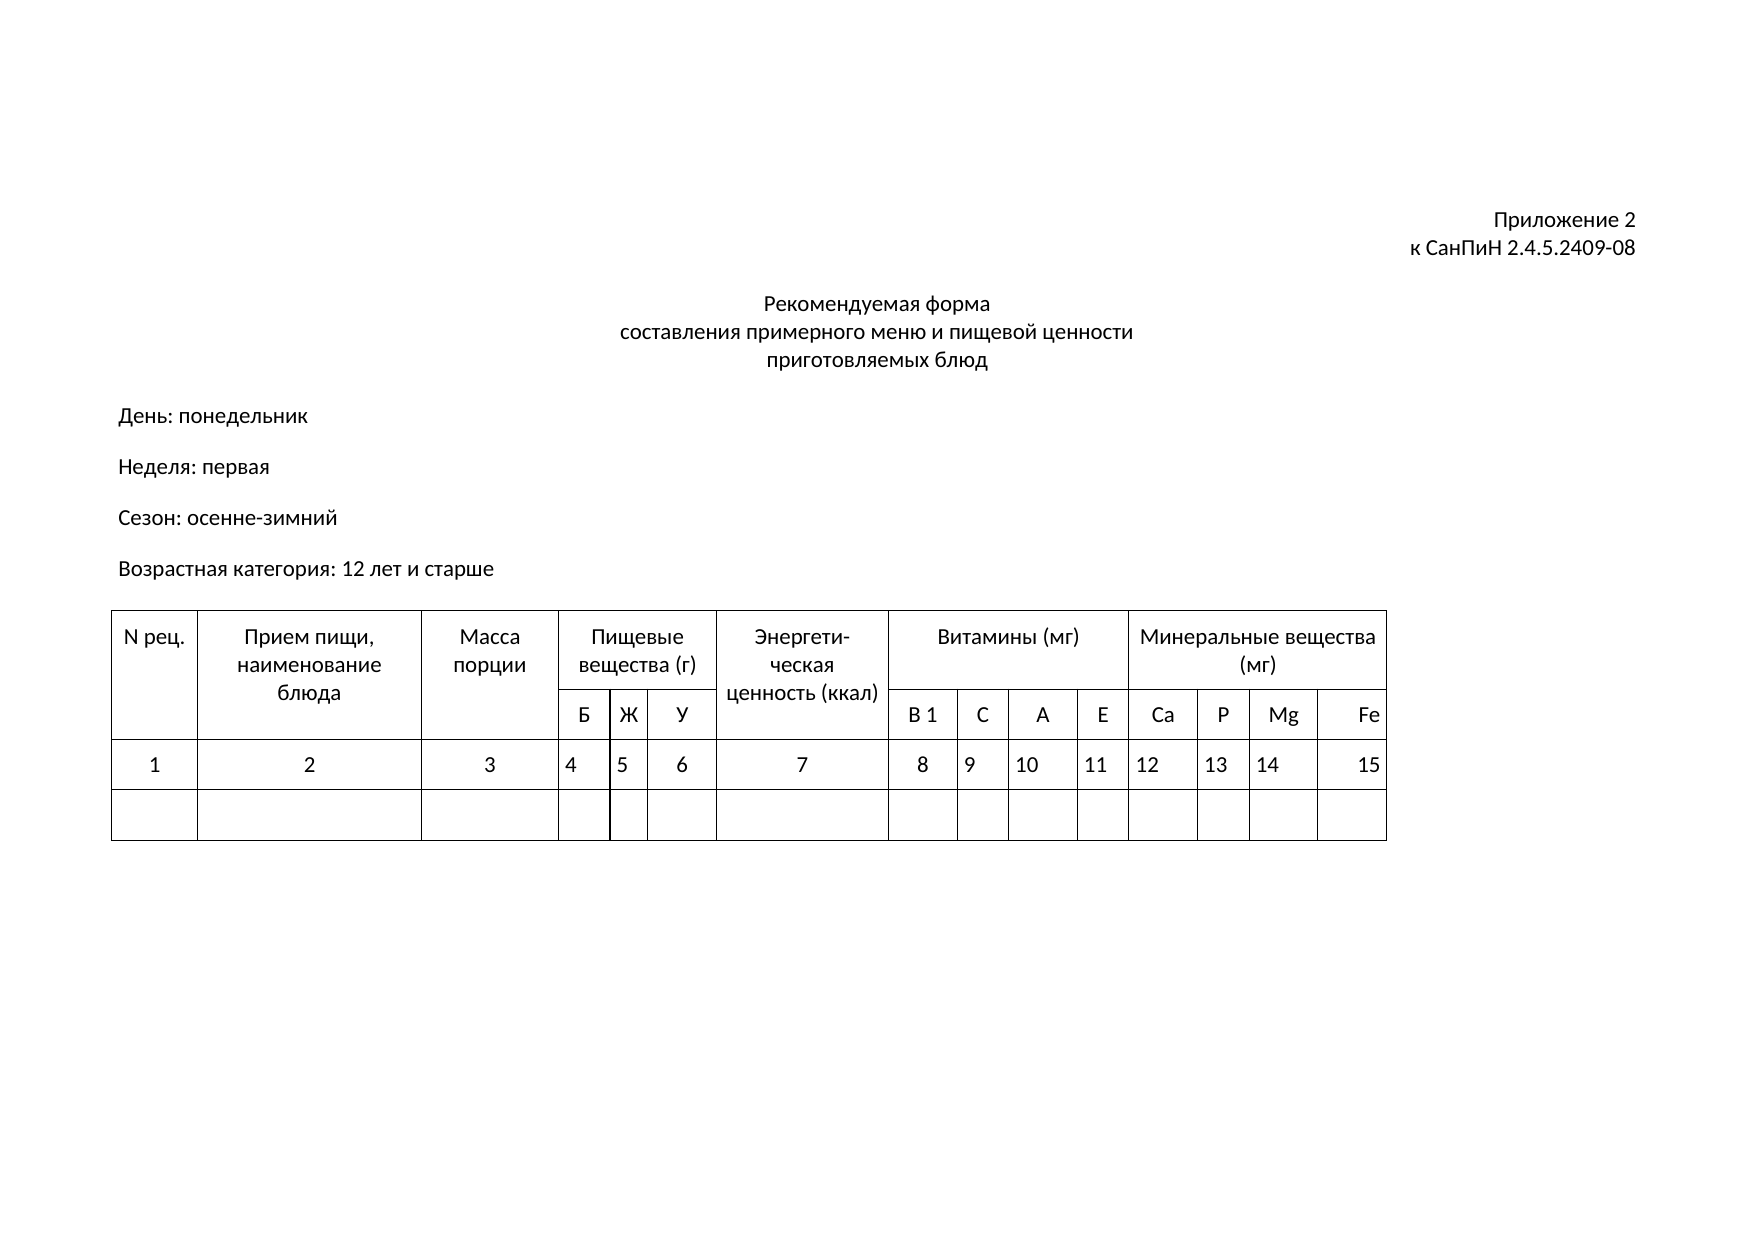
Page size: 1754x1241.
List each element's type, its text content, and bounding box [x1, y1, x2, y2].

table_cell B 1 [889, 690, 957, 739]
table_cell [611, 790, 647, 839]
table_cell 1 [112, 740, 197, 789]
text Неделя: первая [118, 452, 1636, 480]
text к СанПиН 2.4.5.2409-08 [118, 233, 1636, 261]
table_cell 12 [1129, 740, 1197, 789]
table_cell У [648, 690, 716, 739]
table_cell [559, 790, 609, 839]
table_cell 8 [889, 740, 957, 789]
table_header Масса порции [422, 611, 558, 739]
table_header Энергети- ческая ценность (ккал) [717, 611, 888, 739]
table_cell 3 [422, 740, 558, 789]
table_cell 2 [198, 740, 421, 789]
text Сезон: осенне-зимний [118, 503, 1636, 531]
table_cell 9 [958, 740, 1008, 789]
table_cell [198, 790, 421, 839]
table_cell [958, 790, 1008, 839]
text Приложение 2 [118, 205, 1636, 233]
table_cell Fe [1318, 690, 1386, 739]
table_cell 5 [611, 740, 647, 789]
table_header Минеральные вещества (мг) [1129, 611, 1386, 688]
table_cell [1078, 790, 1128, 839]
table_header Витамины (мг) [889, 611, 1128, 688]
table_header N рец. [112, 611, 197, 739]
table_cell E [1078, 690, 1128, 739]
table_cell [717, 790, 888, 839]
table_cell 10 [1009, 740, 1077, 789]
table_cell 11 [1078, 740, 1128, 789]
table_cell 4 [559, 740, 609, 789]
table_cell [1198, 790, 1249, 839]
table_cell 6 [648, 740, 716, 789]
table_cell [1250, 790, 1317, 839]
table_cell Ca [1129, 690, 1197, 739]
text приготовляемых блюд [118, 345, 1636, 373]
text День: понедельник [118, 401, 1636, 429]
text Рекомендуемая форма [118, 289, 1636, 317]
table_cell 13 [1198, 740, 1249, 789]
table_cell [422, 790, 558, 839]
table_cell [1009, 790, 1077, 839]
table_cell [112, 790, 197, 839]
table_cell [1129, 790, 1197, 839]
table_cell A [1009, 690, 1077, 739]
table_cell Mg [1250, 690, 1317, 739]
table_cell 14 [1250, 740, 1317, 789]
table_cell [1318, 790, 1386, 839]
table_cell [648, 790, 716, 839]
table_cell Ж [611, 690, 647, 739]
table_cell [889, 790, 957, 839]
text составления примерного меню и пищевой ценности [118, 317, 1636, 345]
table_cell Б [559, 690, 609, 739]
text Возрастная категория: 12 лет и старше [118, 554, 1636, 582]
table_cell 7 [717, 740, 888, 789]
table_header Прием пищи, наименование блюда [198, 611, 421, 739]
table_header Пищевые вещества (г) [559, 611, 716, 688]
table_cell P [1198, 690, 1249, 739]
table_cell C [958, 690, 1008, 739]
table_cell 15 [1318, 740, 1386, 789]
